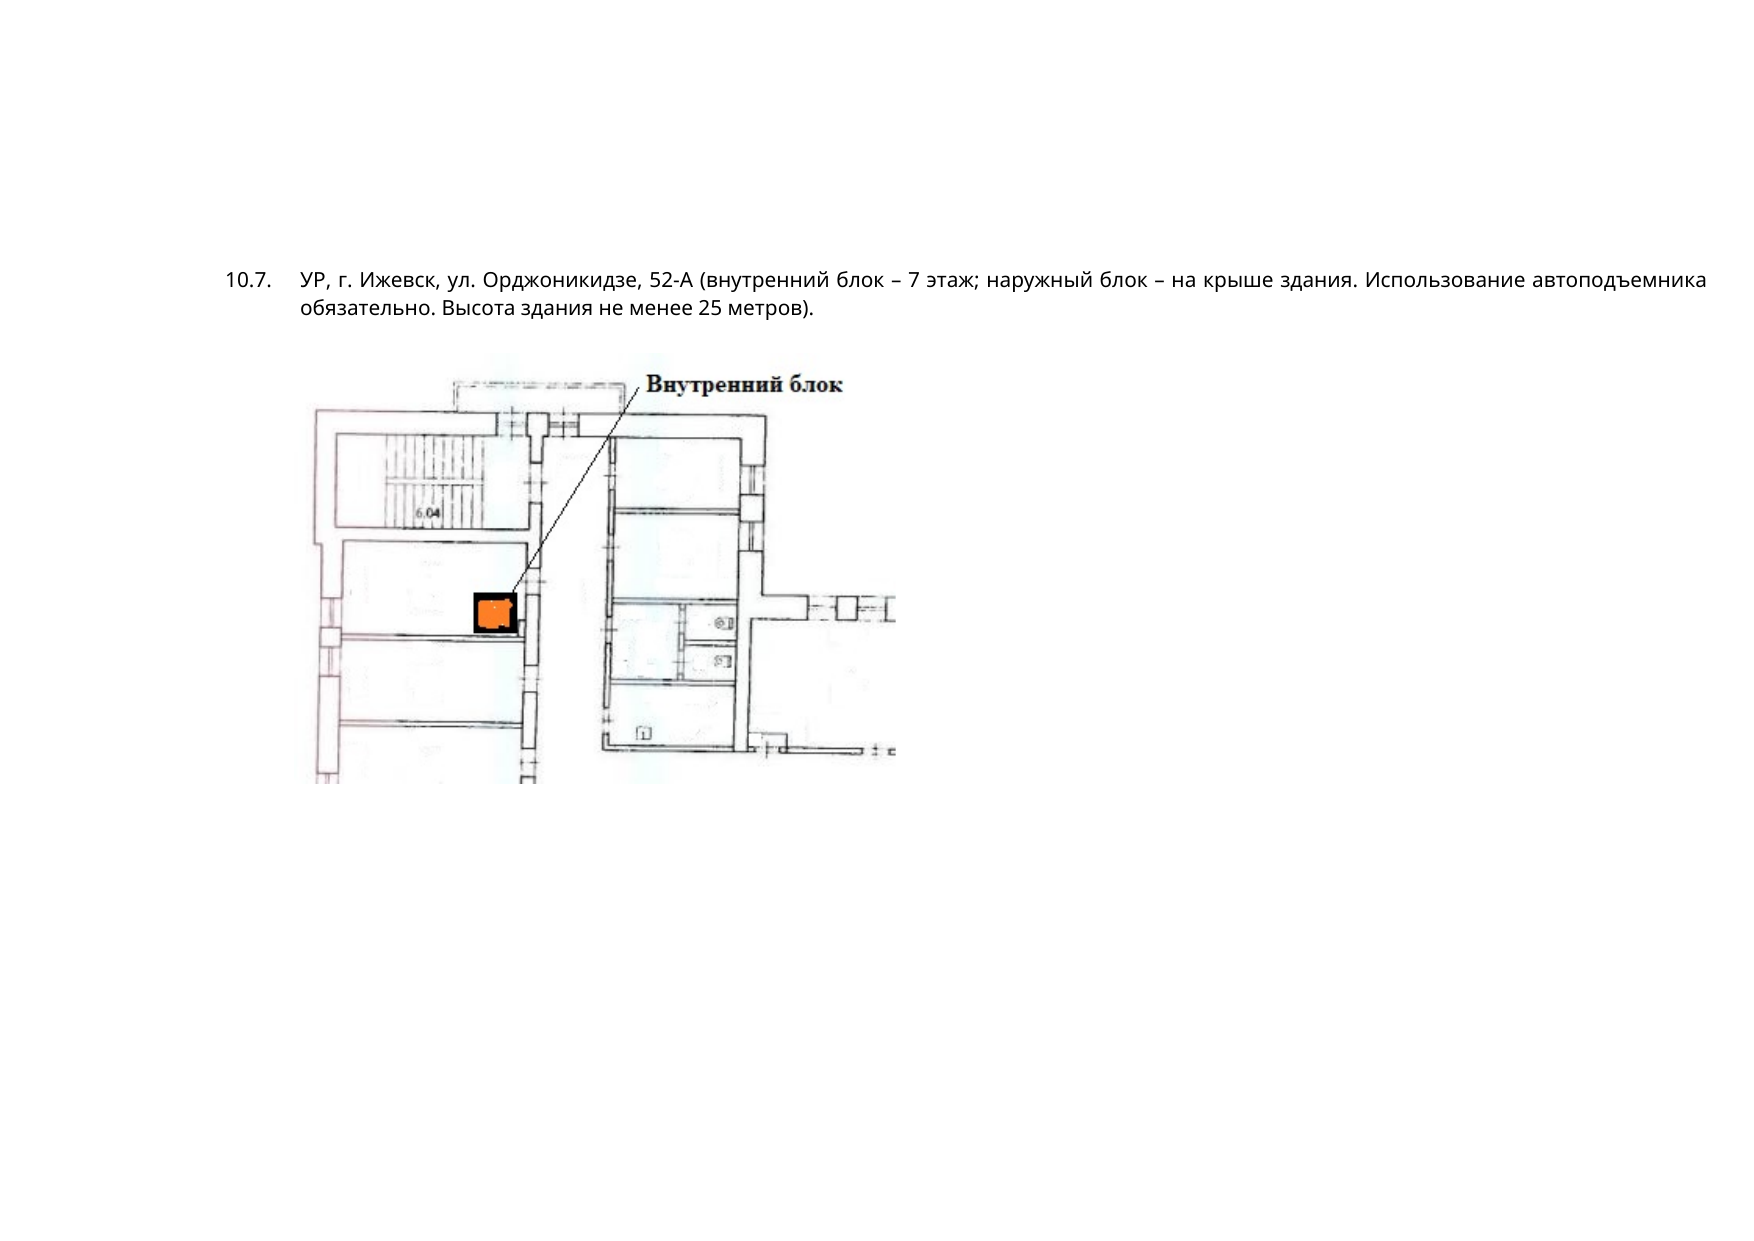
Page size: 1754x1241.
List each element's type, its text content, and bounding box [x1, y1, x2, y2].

list УР, г. Ижевск, ул. Орджоникидзе, 52-А (внутренний блок – 7 этаж; наружный блок – на крыше здания. Использование автоподъемника обязательно. Высота здания не менее 25 метров). [225, 265, 1709, 322]
picture [294, 353, 896, 784]
